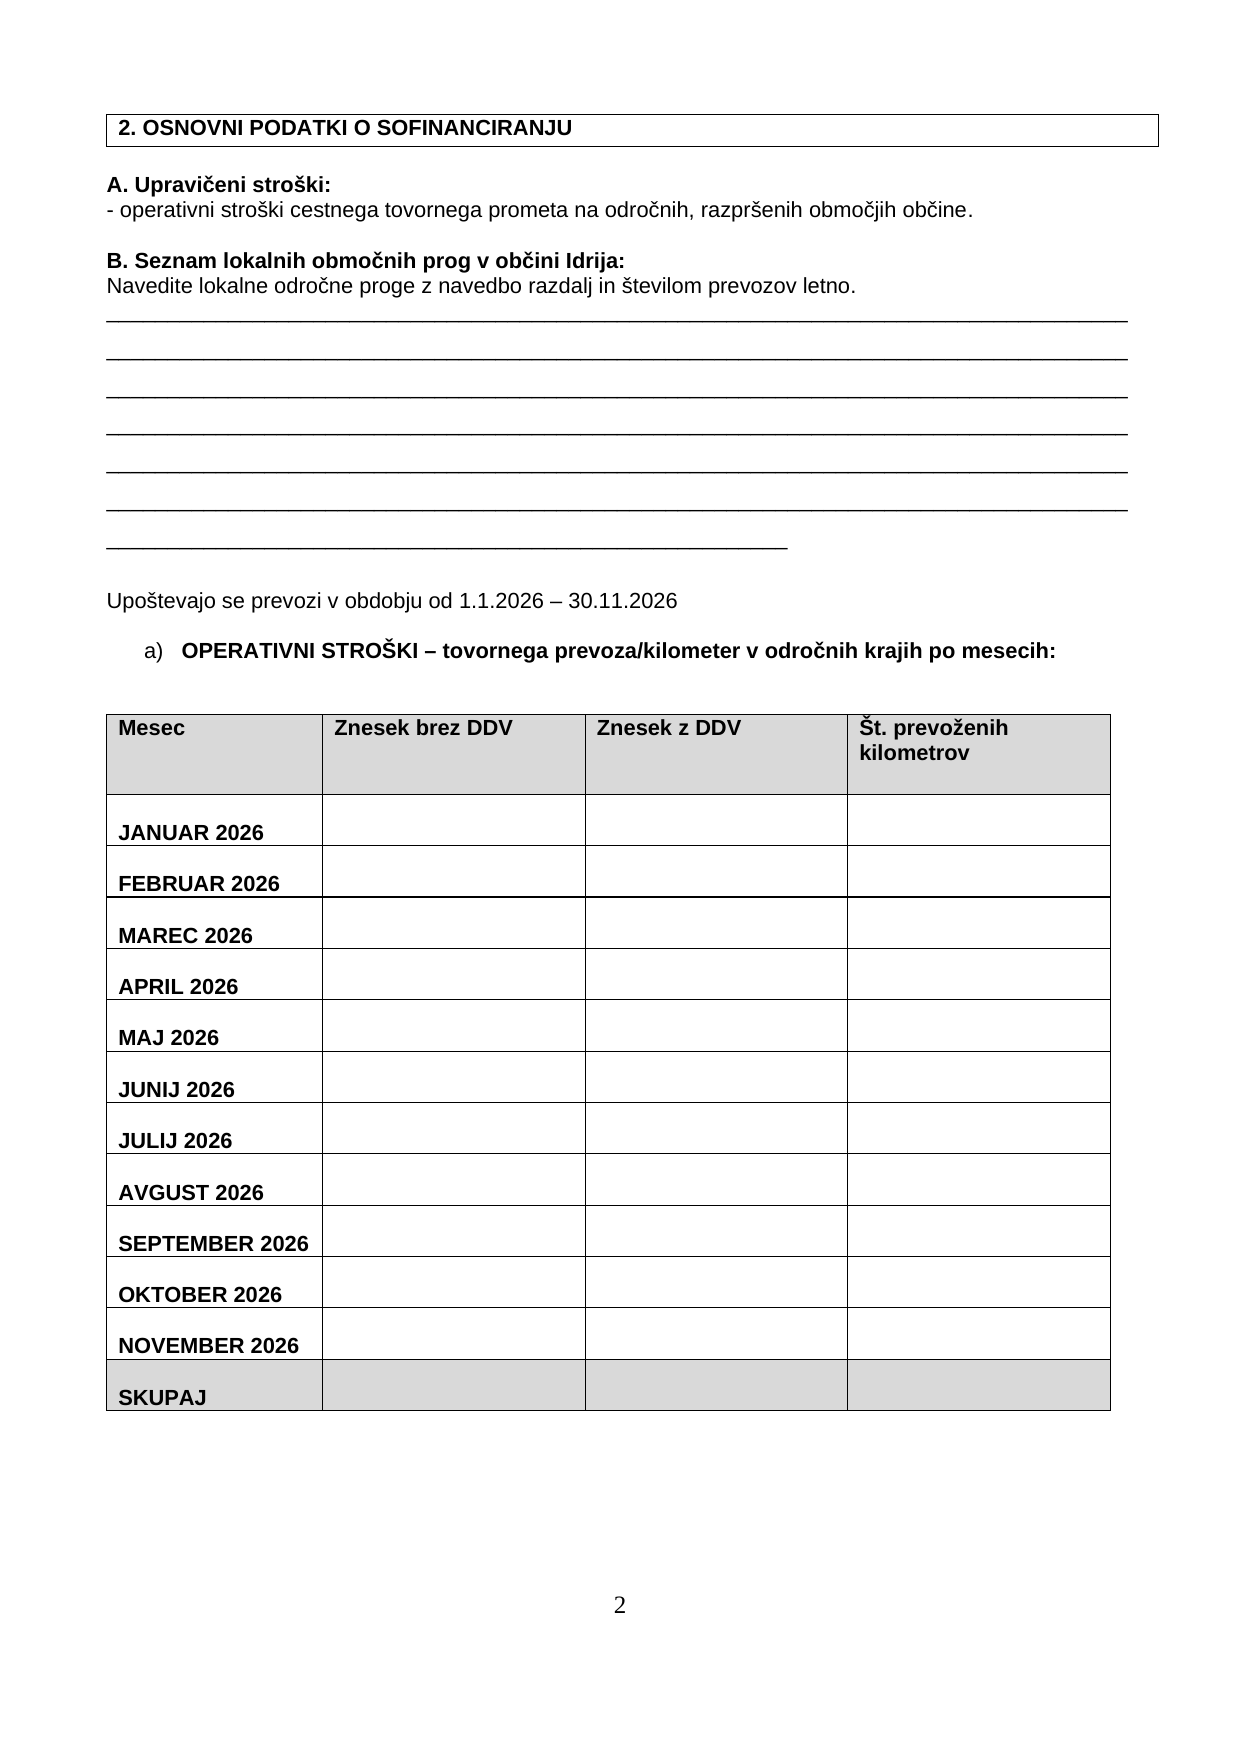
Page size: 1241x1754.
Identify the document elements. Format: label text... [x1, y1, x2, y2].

text Navedite lokalne odročne proge z navedbo razdalj in številom prevozov letno. [106, 273, 1134, 298]
table_header Znesek z DDV [586, 715, 847, 794]
table_cell [848, 898, 1110, 948]
list OPERATIVNI STROŠKI – tovornega prevoza/kilometer v odročnih krajih po mesecih: [144, 638, 1134, 663]
table_header 2. OSNOVNI PODATKI O SOFINANCIRANJU [107, 115, 1158, 146]
table_cell [586, 1000, 847, 1051]
table_cell SEPTEMBER 2026 [107, 1206, 322, 1256]
table_cell [323, 1206, 585, 1256]
text - operativni stroški cestnega tovornega prometa na odročnih, razpršenih območjih občine. [106, 197, 1134, 222]
table_cell [848, 1154, 1110, 1204]
table_header Mesec [107, 715, 322, 794]
table_cell [848, 1103, 1110, 1153]
table_cell APRIL 2026 [107, 949, 322, 999]
table_cell [323, 1052, 585, 1102]
table_cell NOVEMBER 2026 [107, 1308, 322, 1359]
table_cell JULIJ 2026 [107, 1103, 322, 1153]
table_cell [323, 1103, 585, 1153]
table_cell [586, 1103, 847, 1153]
table_cell [848, 795, 1110, 845]
table_cell FEBRUAR 2026 [107, 846, 322, 896]
table_cell [323, 949, 585, 999]
table_cell AVGUST 2026 [107, 1154, 322, 1204]
text A. Upravičeni stroški: [106, 172, 1134, 197]
table_cell JUNIJ 2026 [107, 1052, 322, 1102]
table_cell [586, 1308, 847, 1359]
table_header Št. prevoženih kilometrov [848, 715, 1110, 794]
table_cell [323, 1360, 585, 1410]
table_cell SKUPAJ [107, 1360, 322, 1410]
table_cell [586, 949, 847, 999]
table_cell [848, 949, 1110, 999]
table_cell [848, 1360, 1110, 1410]
table_cell [323, 1154, 585, 1204]
table_cell [848, 1206, 1110, 1256]
table_cell [848, 846, 1110, 896]
table_cell [323, 846, 585, 896]
table_cell [586, 1154, 847, 1204]
table_cell [586, 795, 847, 845]
table_cell [323, 1257, 585, 1307]
text ________________________________________________________________________________________________________________________________________________________________________________________________________________________________________________________________________________________________________________________________________________________________________________________________________________________________________________________________________________________________________________________________________________________________________________ [106, 298, 1134, 550]
table_cell [586, 1257, 847, 1307]
table_cell [586, 846, 847, 896]
table_cell [586, 1052, 847, 1102]
table_cell [586, 1360, 847, 1410]
table_cell OKTOBER 2026 [107, 1257, 322, 1307]
table_header Znesek brez DDV [323, 715, 585, 794]
table_cell [586, 1206, 847, 1256]
table_cell [848, 1052, 1110, 1102]
text B. Seznam lokalnih območnih prog v občini Idrija: [106, 247, 1134, 273]
table_cell [848, 1000, 1110, 1051]
table_cell [323, 898, 585, 948]
table_cell [848, 1308, 1110, 1359]
table_cell [848, 1257, 1110, 1307]
table_cell MAREC 2026 [107, 898, 322, 948]
text Upoštevajo se prevozi v obdobju od 1.1.2026 – 30.11.2026 [106, 588, 1134, 613]
table_cell MAJ 2026 [107, 1000, 322, 1051]
table_cell JANUAR 2026 [107, 795, 322, 845]
table_cell [323, 1308, 585, 1359]
table_cell [323, 795, 585, 845]
table_cell [586, 898, 847, 948]
table_cell [323, 1000, 585, 1051]
